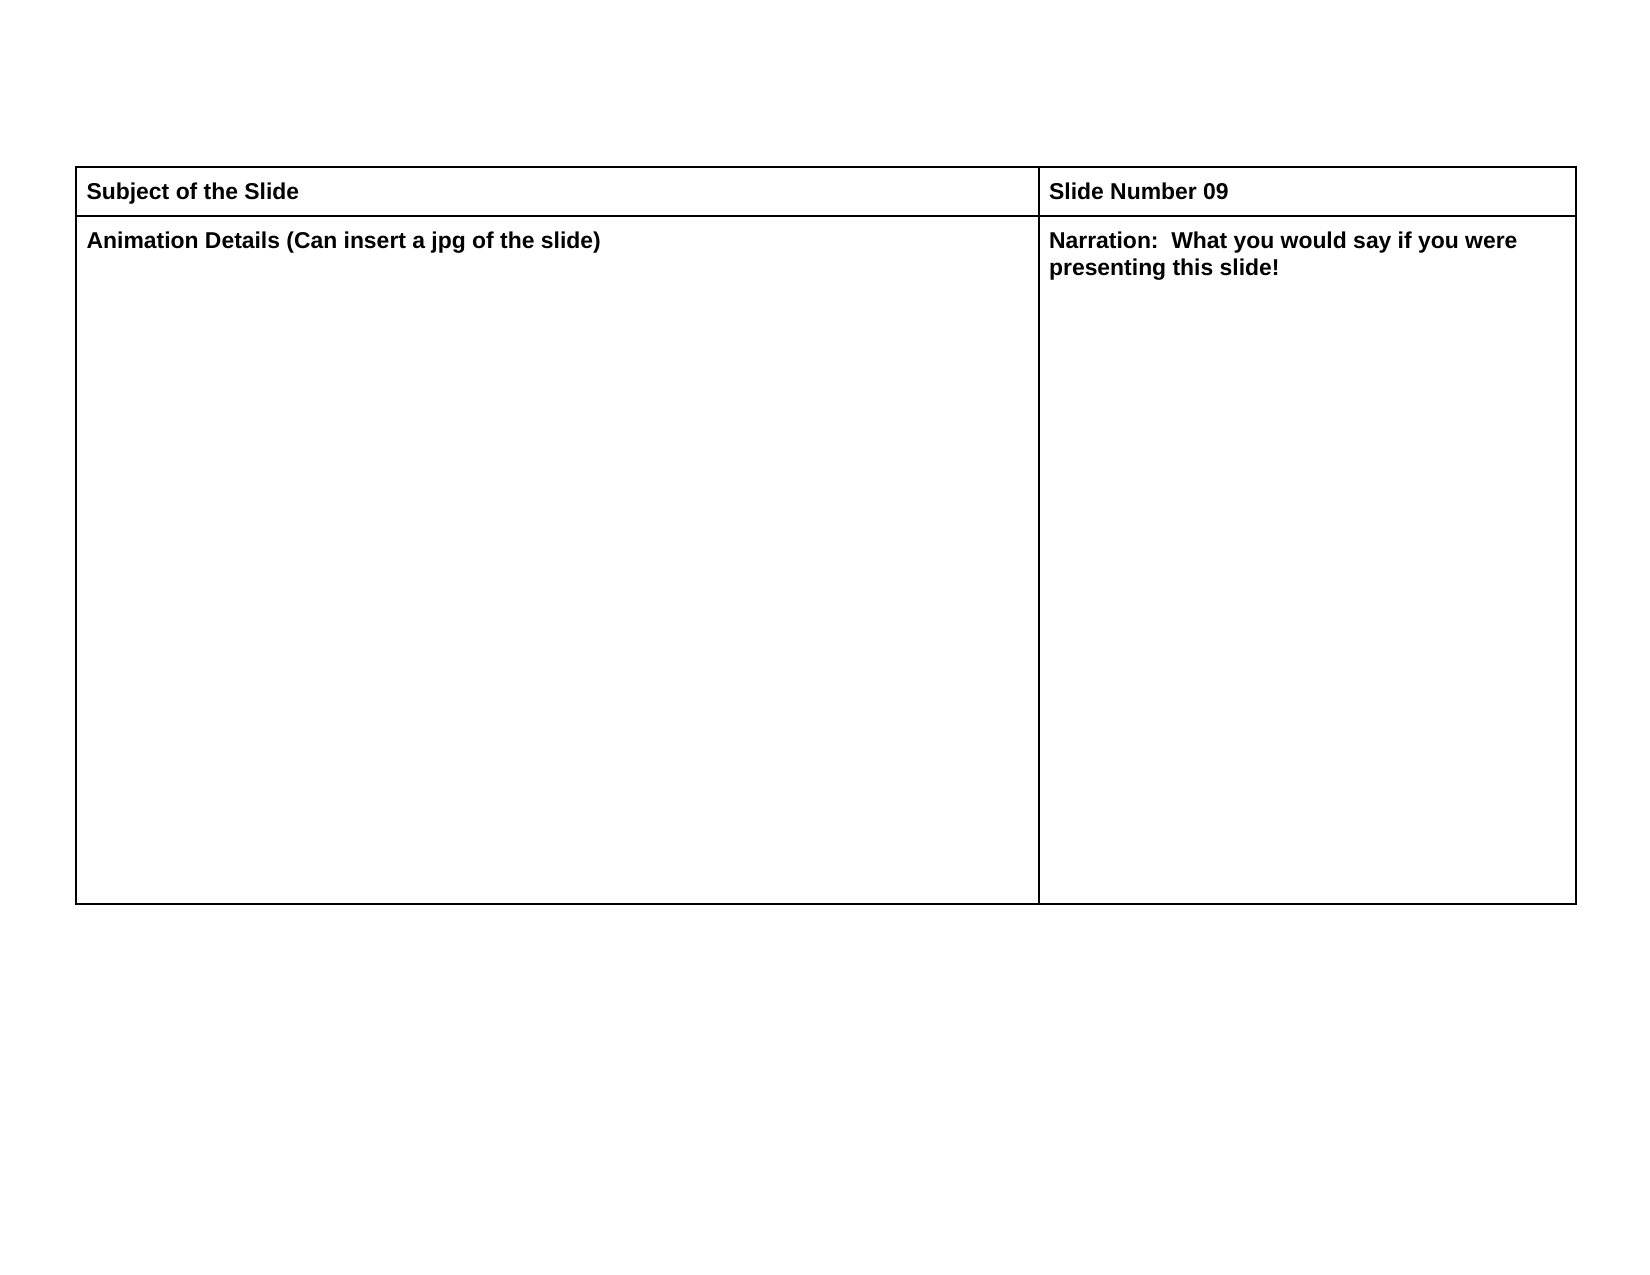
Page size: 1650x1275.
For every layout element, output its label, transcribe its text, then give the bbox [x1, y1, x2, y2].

table_header Slide Number 09 [1040, 168, 1575, 215]
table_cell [1040, 217, 1575, 902]
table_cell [77, 217, 1038, 902]
table_header Subject of the Slide [77, 168, 1038, 215]
